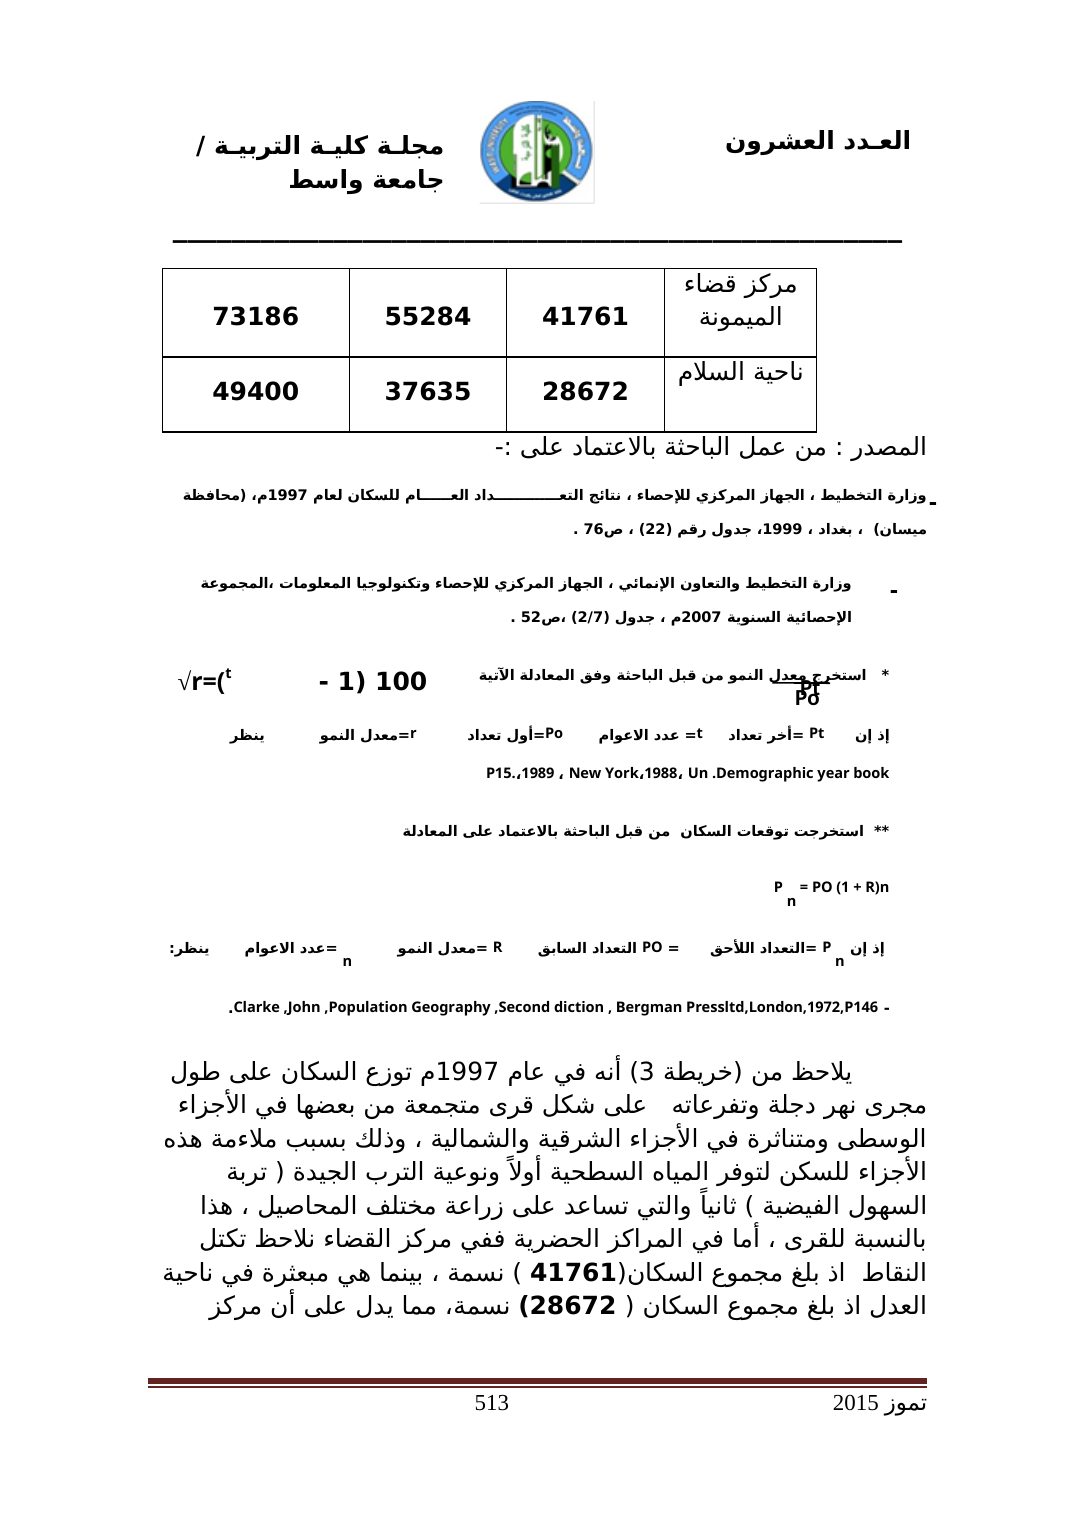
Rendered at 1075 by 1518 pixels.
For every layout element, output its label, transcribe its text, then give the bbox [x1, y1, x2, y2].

table_cell مركز قضاء الميمونة [665, 269, 816, 356]
table_cell 41761 [507, 269, 664, 356]
table_cell 49400 [163, 358, 349, 431]
table_cell 73186 [163, 269, 349, 356]
picture [479, 101, 595, 205]
table_cell 55284 [350, 269, 506, 356]
table_cell ناحية السلام [665, 358, 816, 431]
text ** استخرجت توقعات السكان من قبل الباحثة بالاعتماد على المعادلة [148, 822, 889, 851]
table_cell 37635 [350, 358, 506, 431]
table_cell 28672 [507, 358, 664, 431]
text * استخرج معدل النمو من قبل الباحثة وفق المعادلة الآتية 100 (1 - r=(t√ [148, 663, 889, 697]
text إذ إن Pt =أخر تعداد t= عدد الاعوام Po=أول تعداد r=معدل النمو ينظر P15.،1989 ، New York،1988، Un .Demographic year book [148, 723, 889, 796]
text P n = PO (1 + R)n [148, 877, 889, 911]
list وزارة التخطيط ، الجهاز المركزي للإحصاء ، نتائج التعـــــــــــــداد العــــــام للسكان لعام 1997م، (محافظة ميسان) ، بغداد ، 1999، جدول رقم (22) ، ص76 . [148, 487, 928, 550]
text إذ إن P n =التعداد اللأحق = PO التعداد السابق R =معدل النمو n =عدد الاعوام ينظر: [148, 937, 889, 971]
text - Clarke ,John ,Population Geography ,Second diction , Bergman Pressltd,London,1972,P146. [148, 997, 889, 1031]
list وزارة التخطيط والتعاون الإنمائي ، الجهاز المركزي للإحصاء وتكنولوجيا المعلومات ،المجموعة الإحصائية السنوية 2007م ، جدول (2/7) ،ص52 . [148, 575, 889, 638]
text المصدر : من عمل الباحثة بالاعتماد على :- [148, 432, 927, 462]
